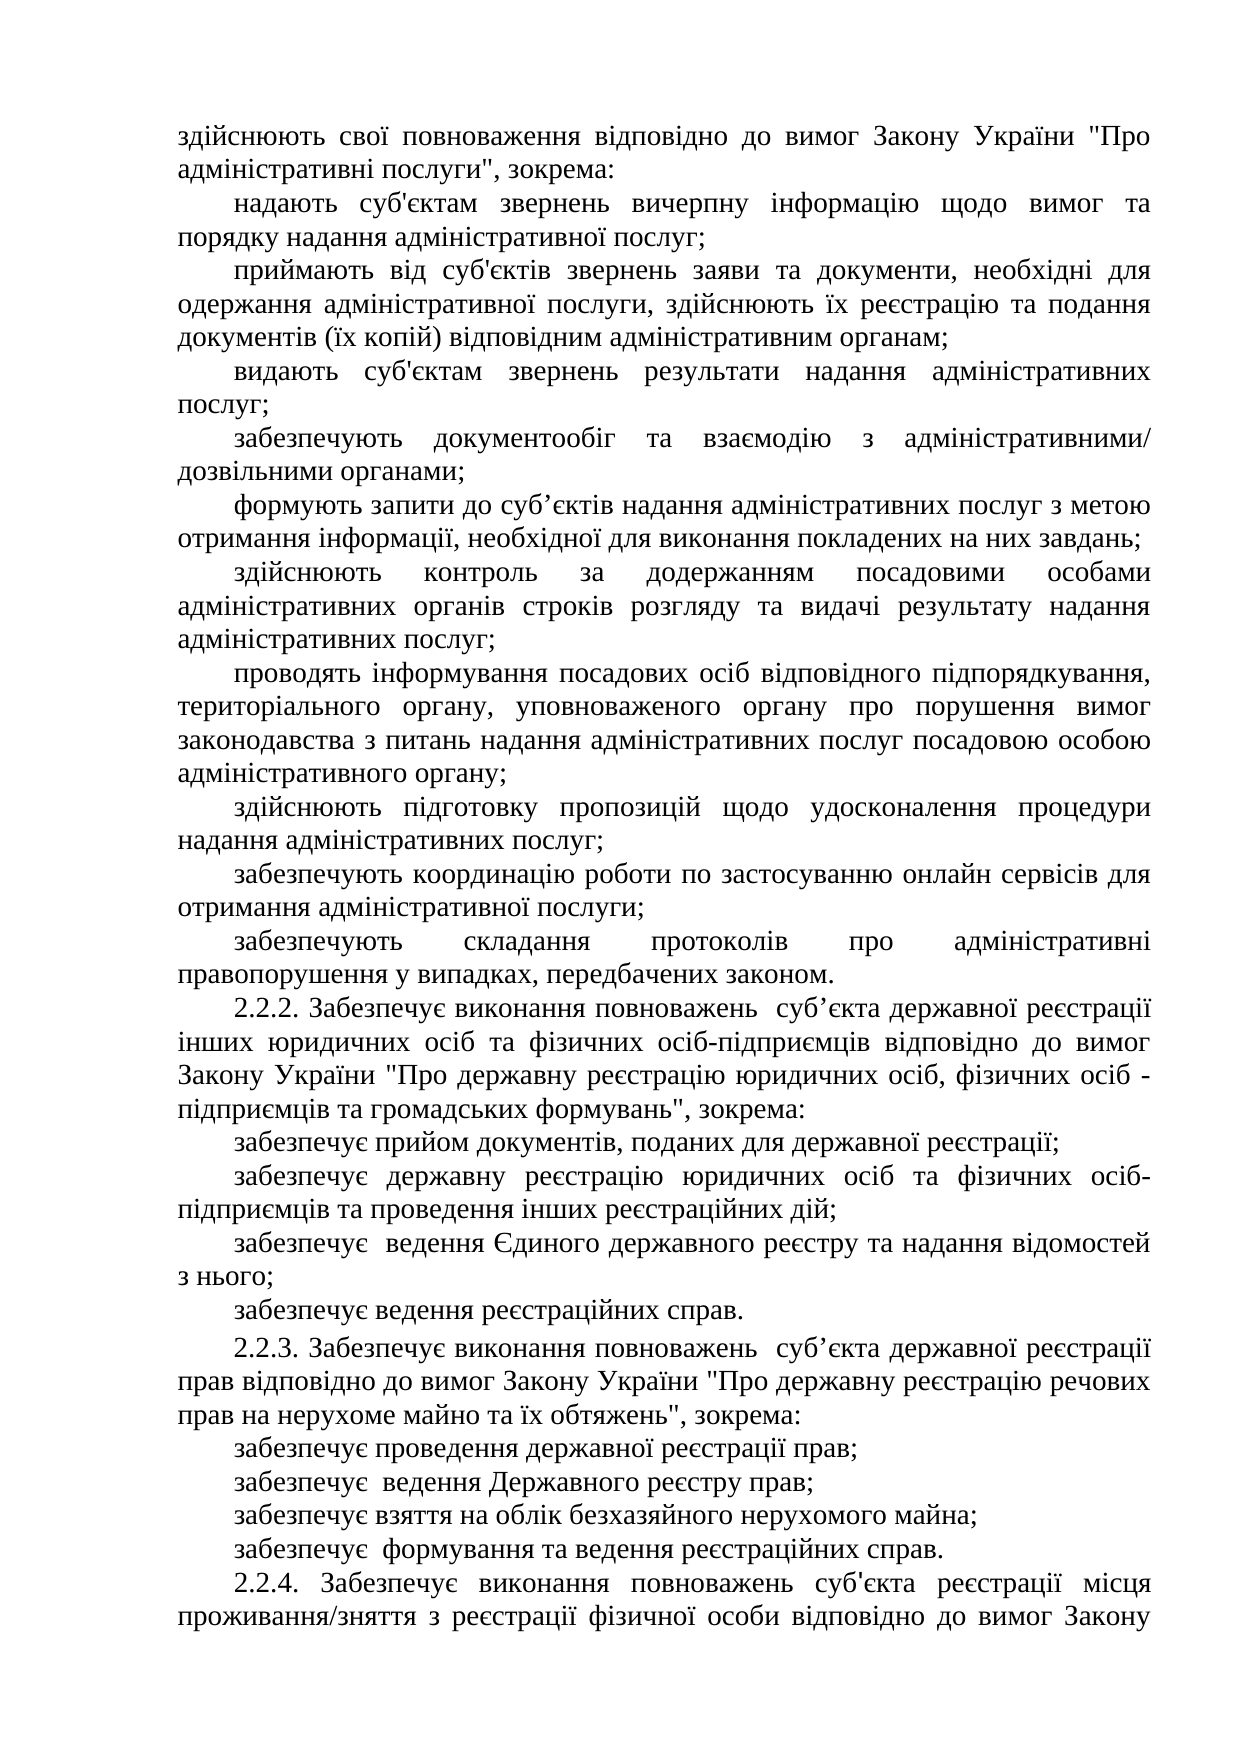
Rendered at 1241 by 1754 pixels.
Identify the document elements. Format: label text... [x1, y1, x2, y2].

text забезпечує ведення Державного реєстру прав; [177, 1464, 1152, 1497]
text 2.2.3. Забезпечує виконання повноважень суб’єкта державної реєстрації прав відповідно до вимог Закону України "Про державну реєстрацію речових прав на нерухоме майно та їх обтяжень", зокрема: [177, 1330, 1152, 1430]
text забезпечує ведення реєстраційних справ. [177, 1292, 1152, 1326]
text здійснюють контроль за додержанням посадовими особами адміністративних органів строків розгляду та видачі результату надання адміністративних послуг; [177, 554, 1152, 655]
text формують запити до суб’єктів надання адміністративних послуг з метою отримання інформації, необхідної для виконання покладених на них завдань; [177, 487, 1152, 554]
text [177, 1564, 1152, 1632]
text забезпечують документообіг та взаємодію з адміністративними/ дозвільними органами; [177, 420, 1152, 487]
text здійснюють підготовку пропозицій щодо удосконалення процедури надання адміністративних послуг; [177, 789, 1152, 856]
text забезпечує взяття на облік безхазяйного нерухомого майна; [177, 1497, 1152, 1531]
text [177, 118, 1152, 185]
text забезпечують координацію роботи по застосуванню онлайн сервісів для отримання адміністративної послуги; [177, 856, 1152, 923]
text надають суб'єктам звернень вичерпну інформацію щодо вимог та порядку надання адміністративної послуг; [177, 185, 1152, 252]
text 2.2.2. Забезпечує виконання повноважень суб’єкта державної реєстрації інших юридичних осіб та фізичних осіб-підприємців відповідно до вимог Закону України "Про державну реєстрацію юридичних осіб, фізичних осіб - підприємців та громадських формувань", зокрема: [177, 990, 1152, 1124]
text проводять інформування посадових осіб відповідного підпорядкування, територіального органу, уповноваженого органу про порушення вимог законодавства з питань надання адміністративних послуг посадовою особою адміністративного органу; [177, 655, 1152, 789]
text забезпечує державну реєстрацію юридичних осіб та фізичних осіб-підприємців та проведення інших реєстраційних дій; [177, 1158, 1152, 1225]
text приймають від суб'єктів звернень заяви та документи, необхідні для одержання адміністративної послуги, здійснюють їх реєстрацію та подання документів (їх копій) відповідним адміністративним органам; [177, 252, 1152, 353]
text забезпечує проведення державної реєстрації прав; [177, 1430, 1152, 1464]
text забезпечує ведення Єдиного державного реєстру та надання відомостей з нього; [177, 1225, 1152, 1292]
text видають суб'єктам звернень результати надання адміністративних послуг; [177, 353, 1152, 420]
text забезпечують складання протоколів про адміністративні правопорушення у випадках, передбачених законом. [177, 923, 1152, 990]
text забезпечує прийом документів, поданих для державної реєстрації; [177, 1124, 1152, 1158]
text забезпечує формування та ведення реєстраційних справ. [177, 1531, 1152, 1564]
